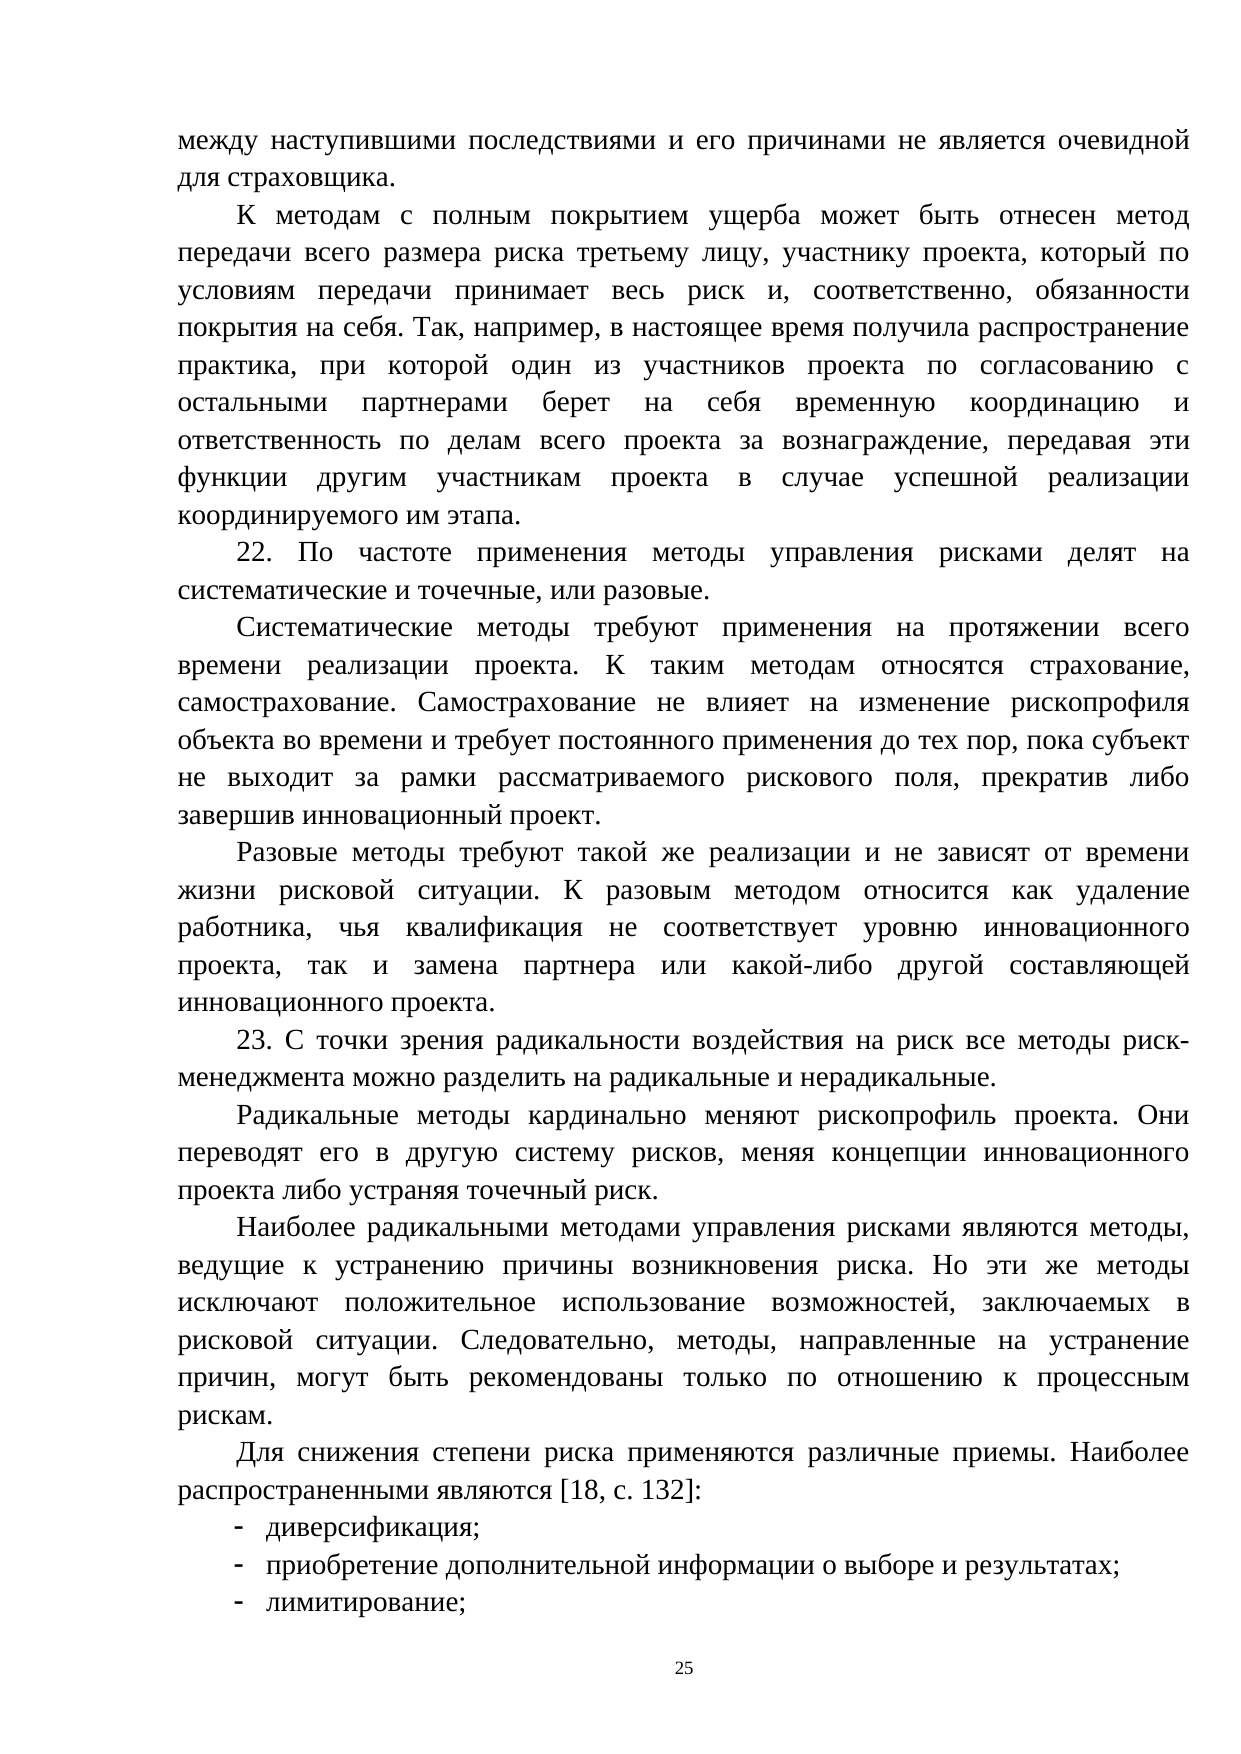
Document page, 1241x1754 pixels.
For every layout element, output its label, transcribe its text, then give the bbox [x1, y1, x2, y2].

text 22. По частоте применения методы управления рисками делят на систематические и точечные, или разовые. [177, 531, 1191, 606]
text Для снижения степени риска применяются различные приемы. Наиболее распространенными являются [18, с. 132]: [177, 1431, 1191, 1506]
text Систематические методы требуют применения на протяжении всего времени реализации проекта. К таким методам относятся страхование, самострахование. Самострахование не влияет на изменение рископрофиля объекта во времени и требует постоянного применения до тех пор, пока субъект не выходит за рамки рассматриваемого рискового поля, прекратив либо завершив инновационный проект. [177, 606, 1191, 831]
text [177, 118, 1191, 193]
text Радикальные методы кардинально меняют рископрофиль проекта. Они переводят его в другую систему рисков, меняя концепции инновационного проекта либо устраняя точечный риск. [177, 1093, 1191, 1206]
text Разовые методы требуют такой же реализации и не зависят от времени жизни рисковой ситуации. К разовым методом относится как удаление работника, чья квалификация не соответствует уровню инновационного проекта, так и замена партнера или какой-либо другой составляющей инновационного проекта. [177, 831, 1191, 1018]
text Наиболее радикальными методами управления рисками являются методы, ведущие к устранению причины возникновения риска. Но эти же методы исключают положительное использование возможностей, заключаемых в рисковой ситуации. Следовательно, методы, направленные на устранение причин, могут быть рекомендованы только по отношению к процессным рискам. [177, 1206, 1191, 1431]
text К методам с полным покрытием ущерба может быть отнесен метод передачи всего размера риска третьему лицу, участнику проекта, который по условиям передачи принимает весь риск и, соответственно, обязанности покрытия на себя. Так, например, в настоящее время получила распространение практика, при которой один из участников проекта по согласованию с остальными партнерами берет на себя временную координацию и ответственность по делам всего проекта за вознаграждение, передавая эти функции другим участникам проекта в случае успешной реализации координируемого им этапа. [177, 193, 1191, 531]
list приобретение дополнительной информации о выборе и результатах; [233, 1543, 1191, 1581]
list диверсификация; [233, 1506, 1191, 1543]
list лимитирование; [233, 1581, 1191, 1618]
text 23. С точки зрения радикальности воздействия на риск все методы риск-менеджмента можно разделить на радикальные и нерадикальные. [177, 1018, 1191, 1093]
